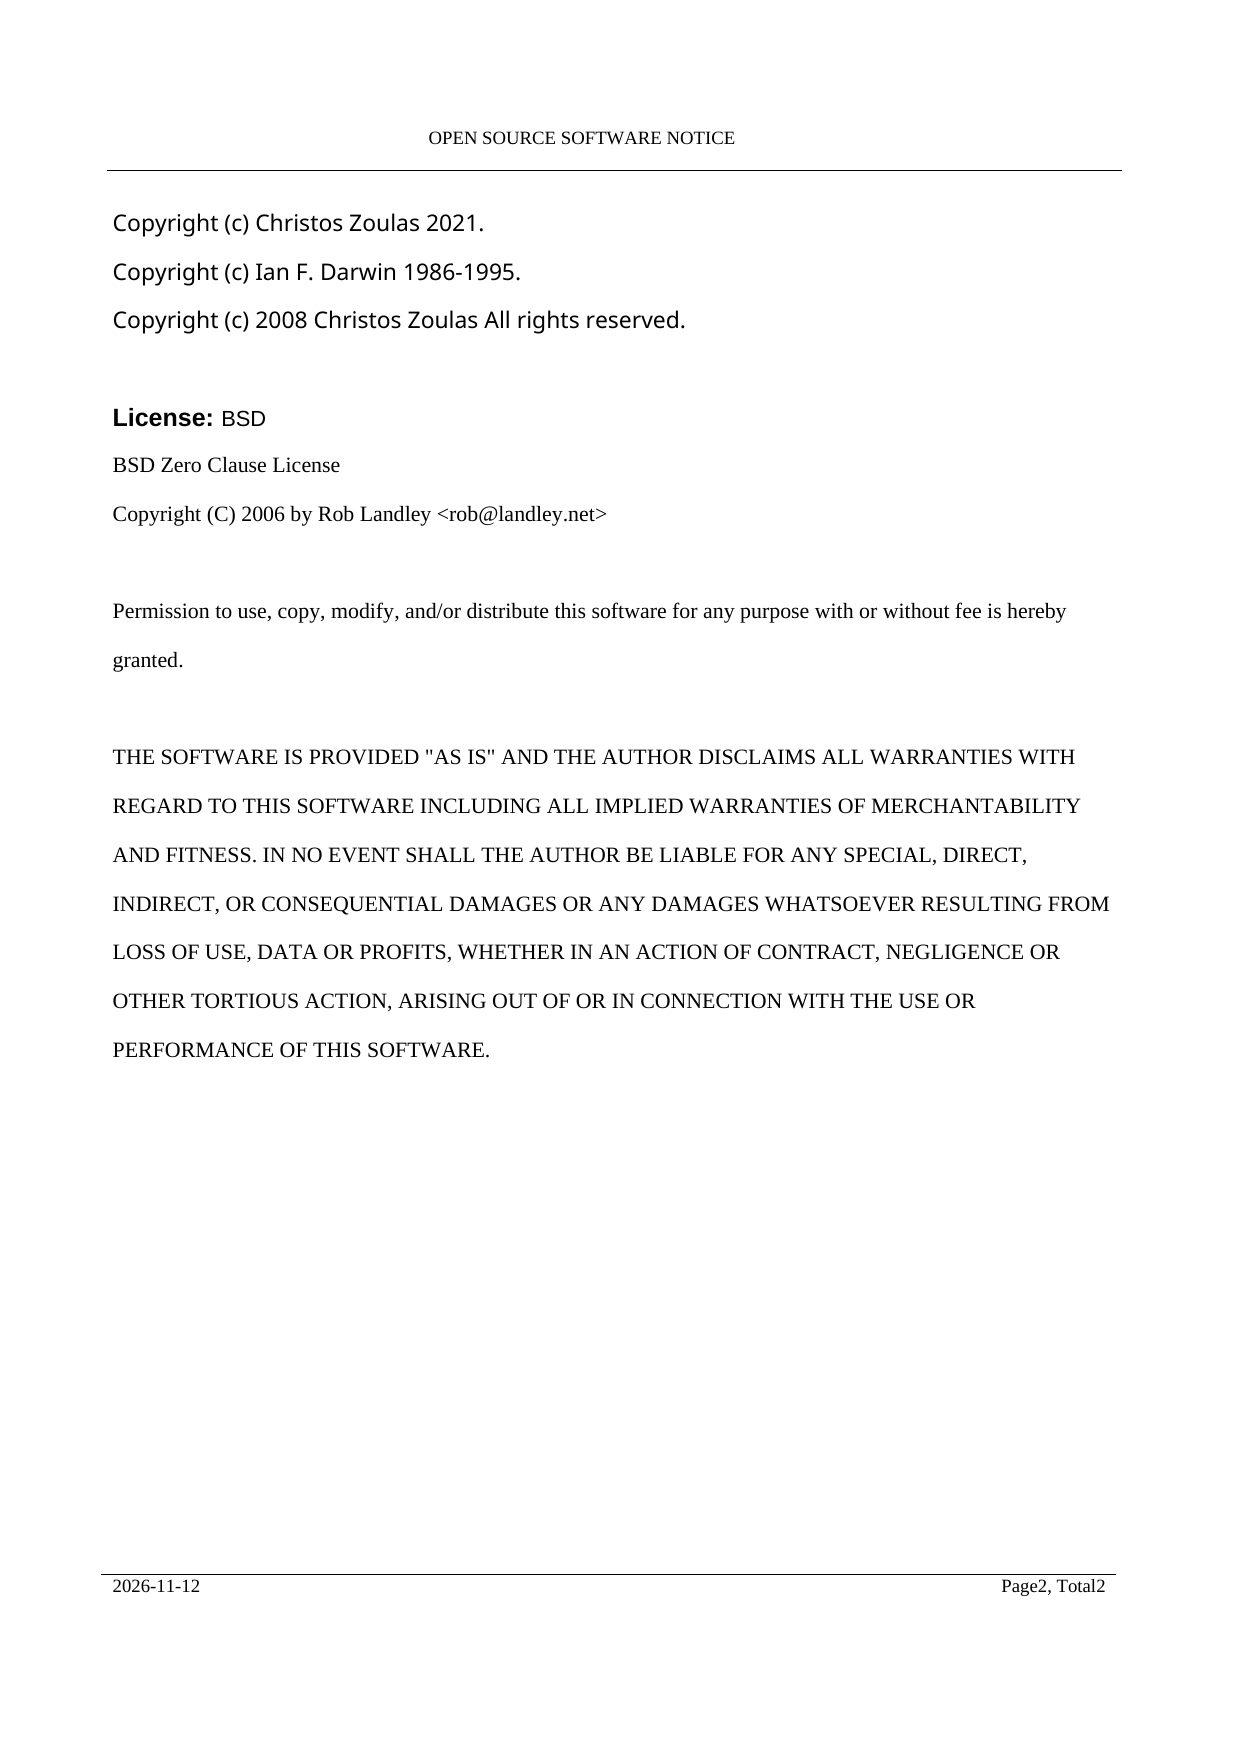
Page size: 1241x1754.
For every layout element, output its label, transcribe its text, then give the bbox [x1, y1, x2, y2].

text BSD Zero Clause License Copyright (C) 2006 by Rob Landley <rob@landley.net> Permission to use, copy, modify, and/or distribute this software for any purpose with or without fee is hereby granted. THE SOFTWARE IS PROVIDED "AS IS" AND THE AUTHOR DISCLAIMS ALL WARRANTIES WITH REGARD TO THIS SOFTWARE INCLUDING ALL IMPLIED WARRANTIES OF MERCHANTABILITY AND FITNESS. IN NO EVENT SHALL THE AUTHOR BE LIABLE FOR ANY SPECIAL, DIRECT, INDIRECT, OR CONSEQUENTIAL DAMAGES OR ANY DAMAGES WHATSOEVER RESULTING FROM LOSS OF USE, DATA OR PROFITS, WHETHER IN AN ACTION OF CONTRACT, NEGLIGENCE OR OTHER TORTIOUS ACTION, ARISING OUT OF OR IN CONNECTION WITH THE USE OR PERFORMANCE OF THIS SOFTWARE. [112, 448, 1128, 1114]
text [112, 206, 1128, 385]
text License: BSD [112, 401, 1128, 434]
